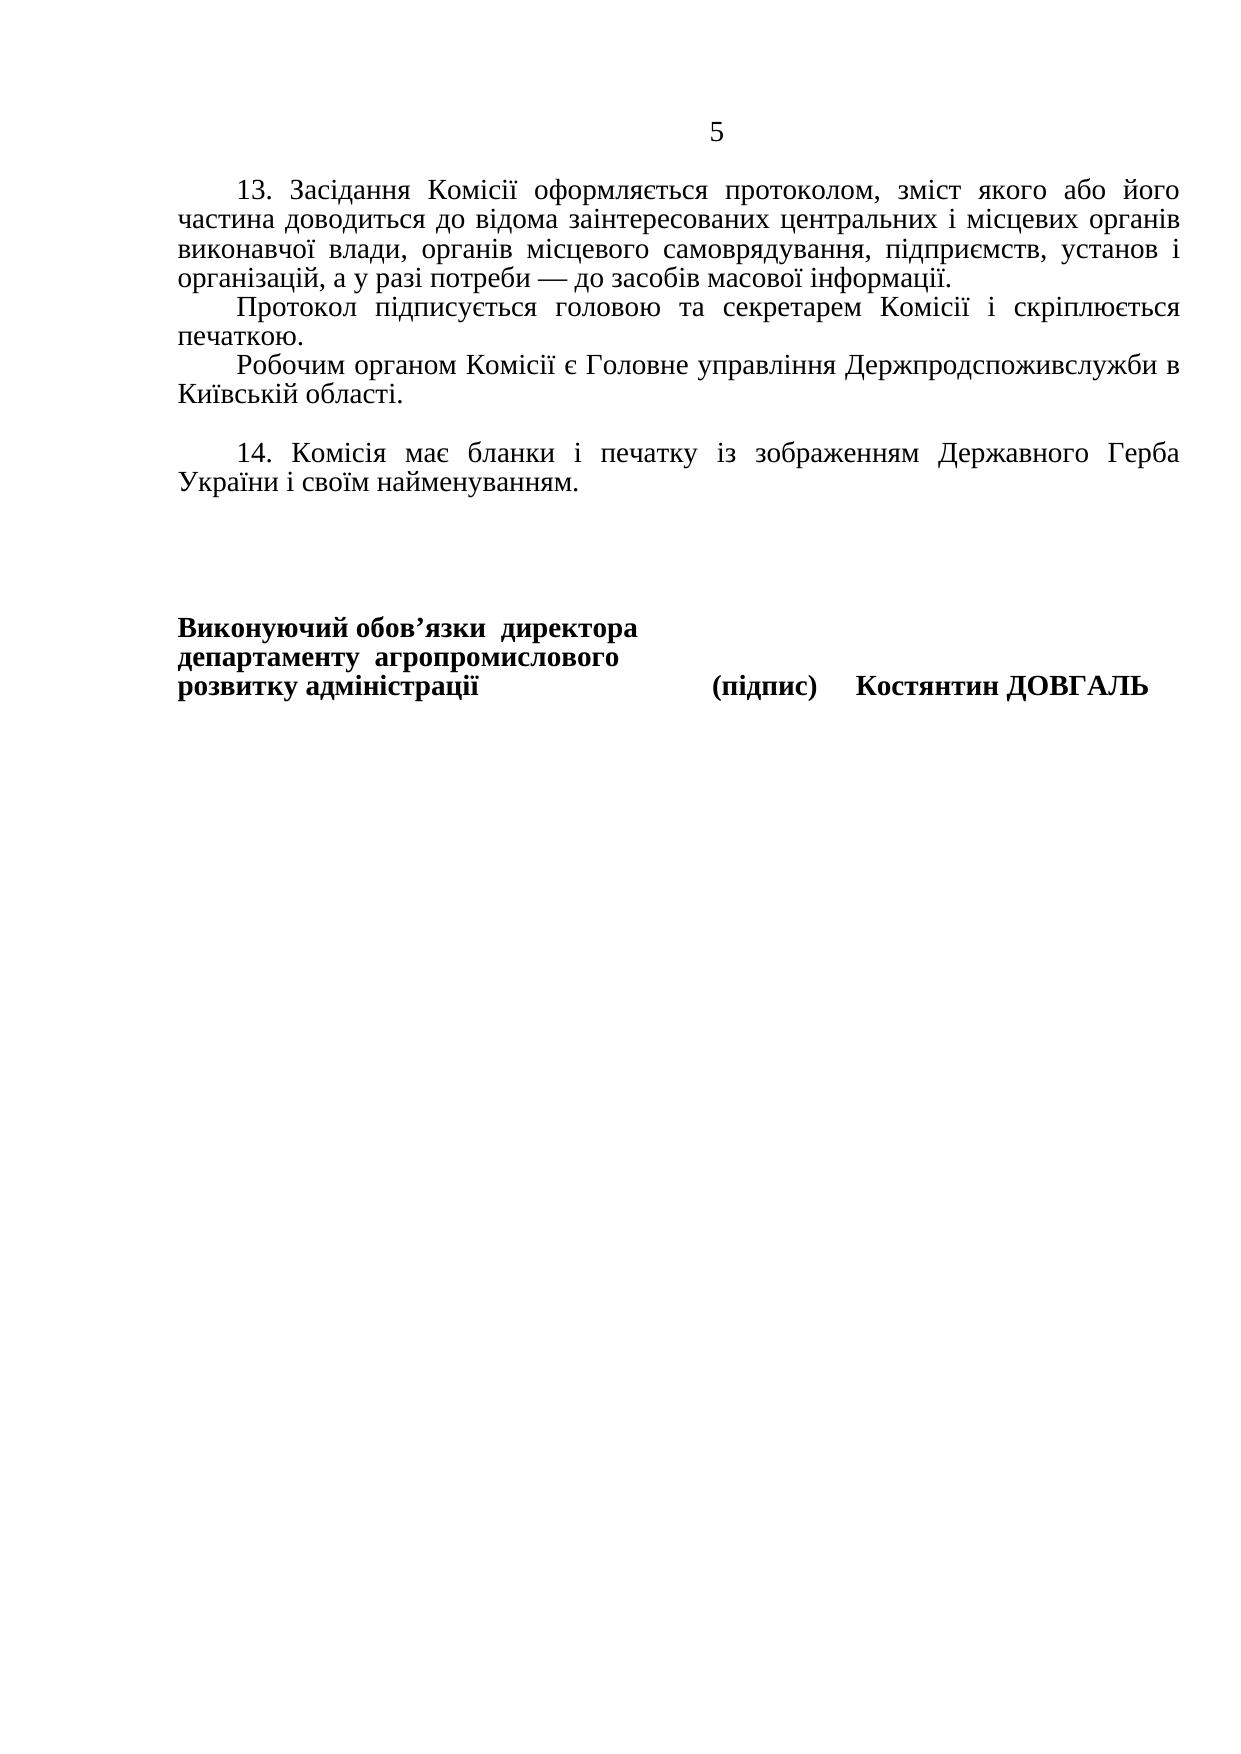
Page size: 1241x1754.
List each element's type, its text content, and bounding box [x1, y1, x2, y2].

text 5 [177, 118, 1181, 147]
text департаменту агропромислового [177, 643, 1181, 672]
text 14. Комісія має бланки і печатку із зображенням Державного Герба України і своїм найменуванням. [177, 439, 1181, 497]
text Виконуючий обов’язки директора [177, 614, 1181, 643]
text Протокол підписується головою та секретарем Комісії і скріплюється печаткою. [177, 293, 1181, 351]
text 13. Засідання Комісії оформляється протоколом, зміст якого або його частина доводиться до відома заінтересованих центральних і місцевих органів виконавчої влади, органів місцевого самоврядування, підприємств, установ і організацій, а у разі потреби — до засобів масової інформації. [177, 176, 1181, 293]
text розвитку адміністрації (підпис) Костянтин ДОВГАЛЬ [177, 672, 1181, 701]
text Робочим органом Комісії є Головне управління Держпродспоживслужби в Київській області. [177, 351, 1181, 410]
